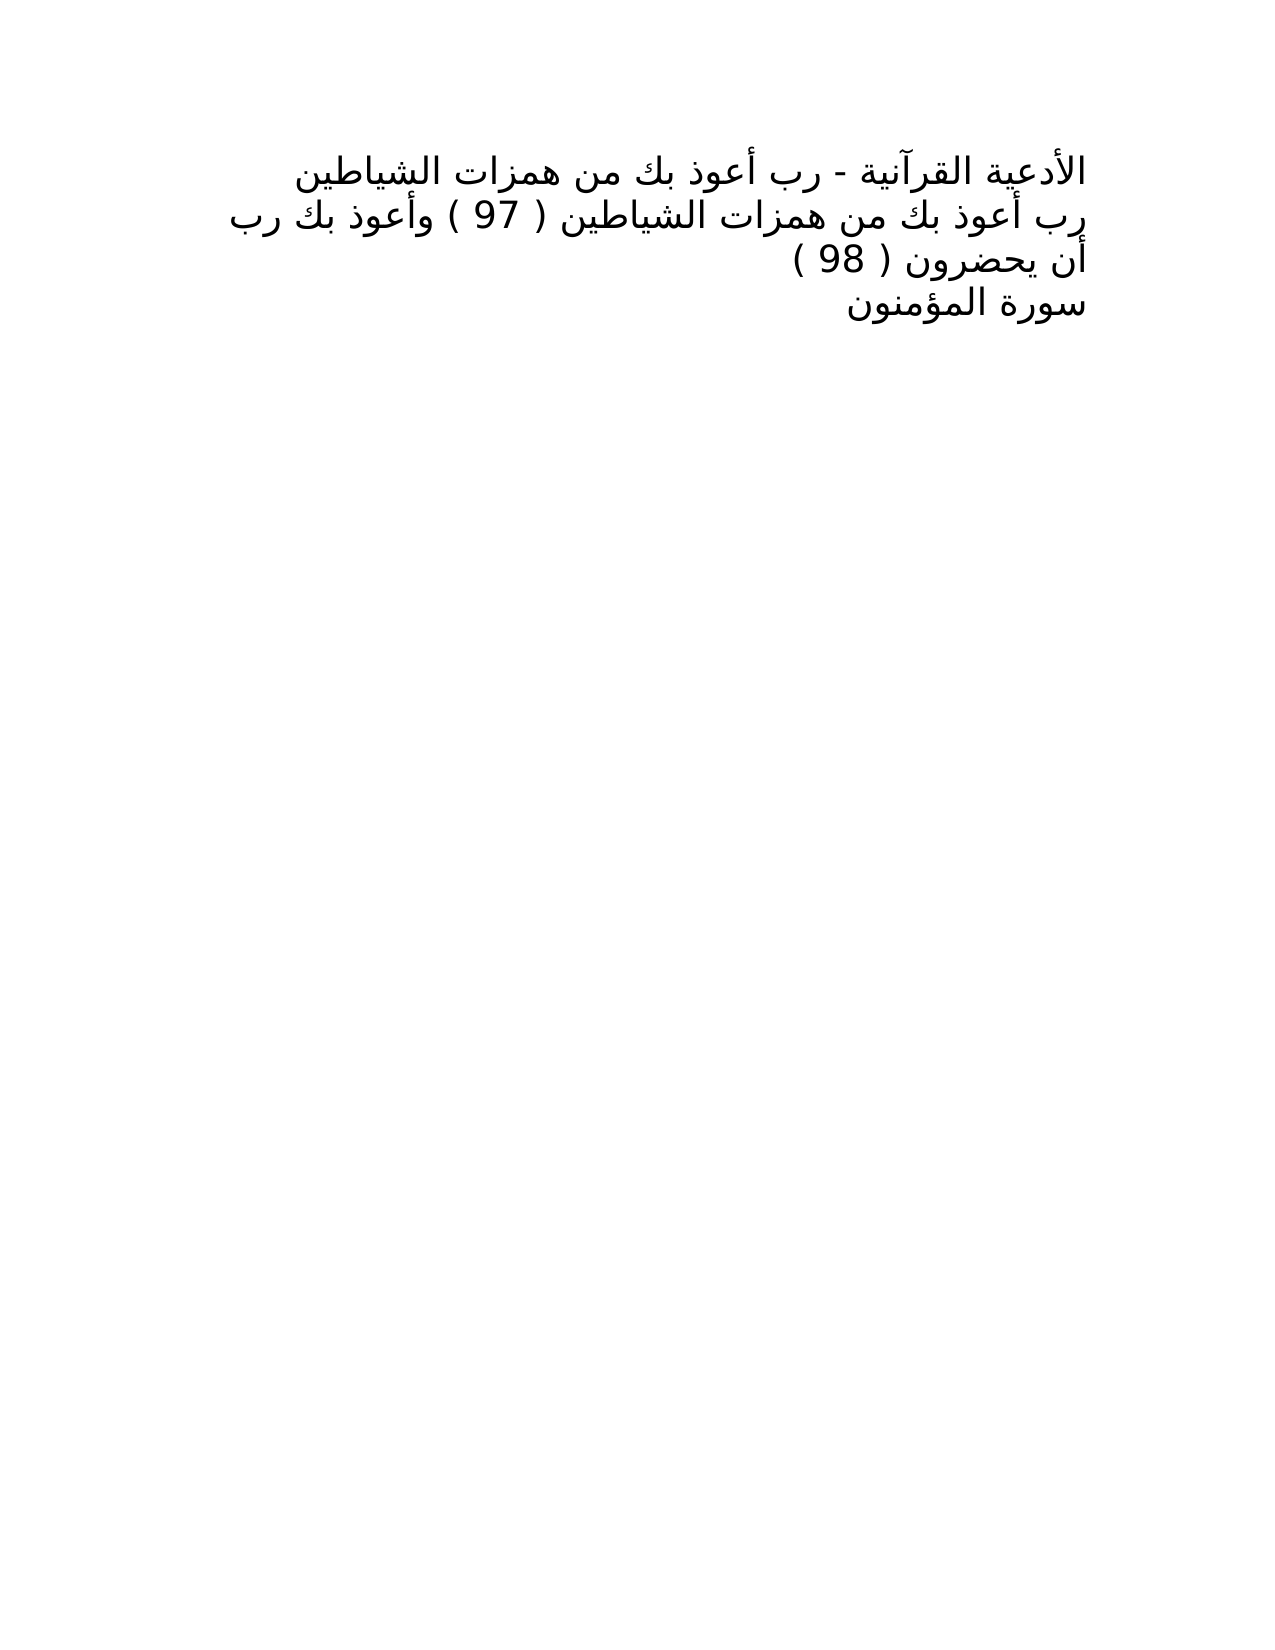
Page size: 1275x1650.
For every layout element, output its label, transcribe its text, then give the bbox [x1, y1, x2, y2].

text الأدعية القرآنية - رب أعوذ بك من همزات الشياطين [187, 150, 1087, 194]
text رب أعوذ بك من همزات الشياطين ( 97 ) وأعوذ بك رب أن يحضرون ( 98 ) [187, 194, 1087, 281]
text سورة المؤمنون [187, 281, 1087, 324]
